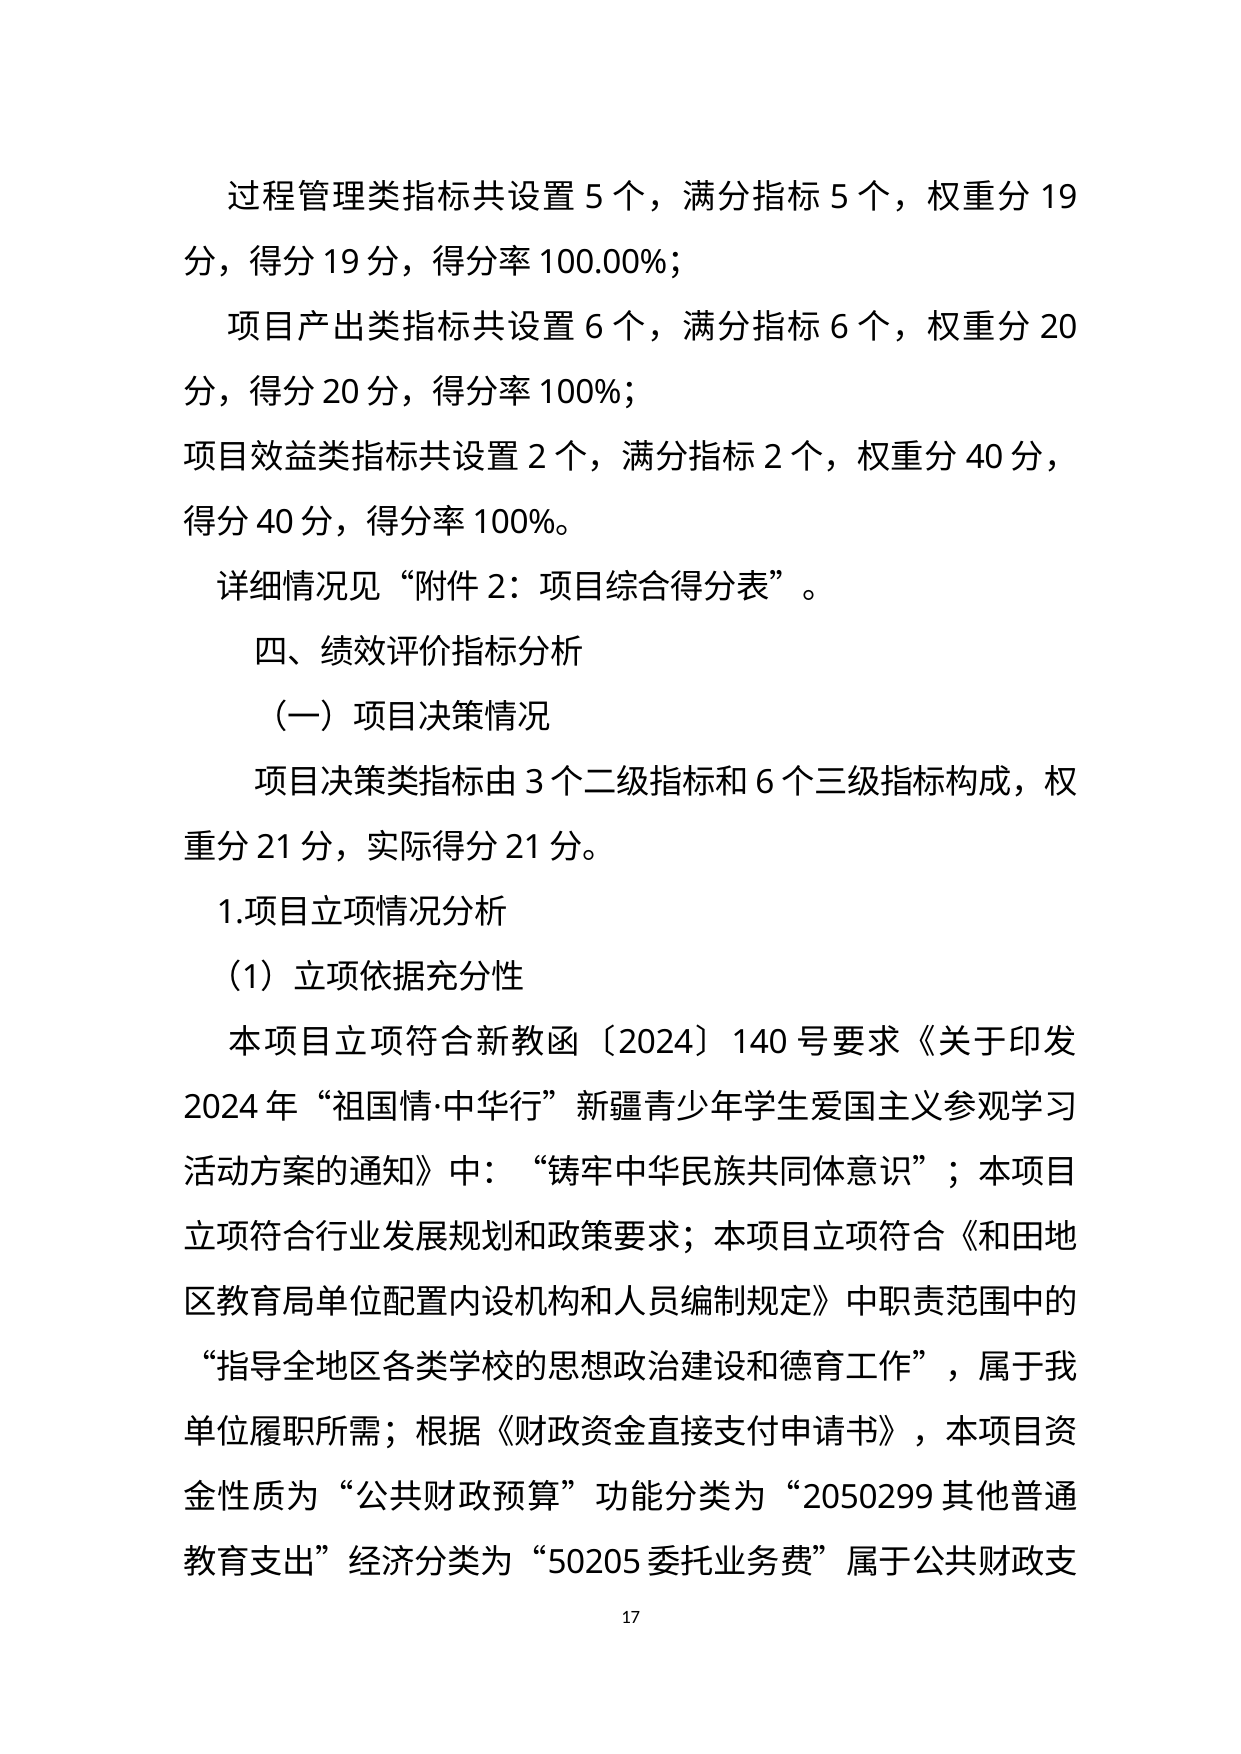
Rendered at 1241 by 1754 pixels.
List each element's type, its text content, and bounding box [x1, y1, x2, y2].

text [183, 162, 1078, 617]
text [183, 747, 1078, 1592]
text 四、绩效评价指标分析 [183, 617, 1078, 682]
text （一）项目决策情况 [183, 682, 1078, 747]
